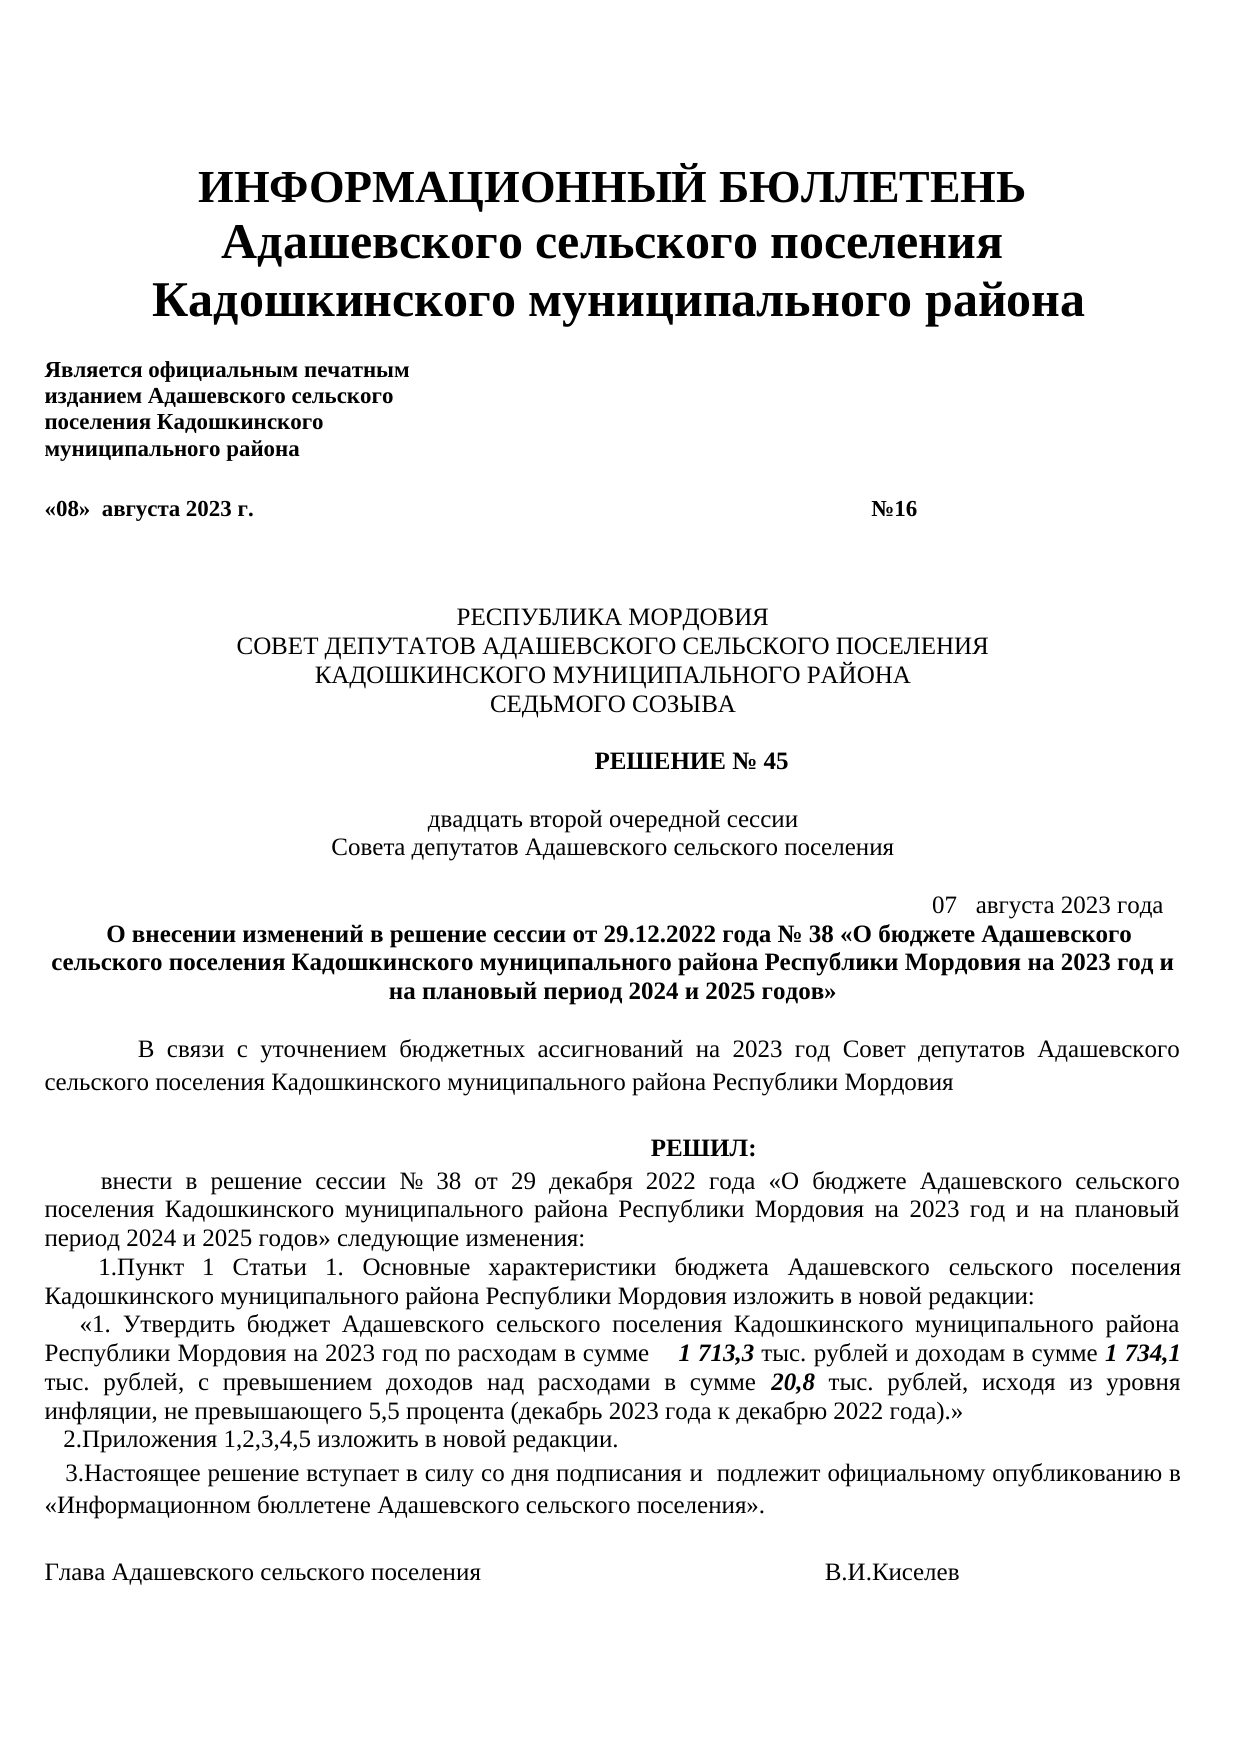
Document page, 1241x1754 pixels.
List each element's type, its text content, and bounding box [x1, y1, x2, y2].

text Адашевского сельского поселения [44, 212, 1181, 269]
text РЕШЕНИЕ № 45 [44, 746, 1181, 775]
text СОВЕТ ДЕПУТАТОВ АДАШЕВСКОГО СЕЛЬСКОГО ПОСЕЛЕНИЯ [44, 631, 1181, 660]
text 1.Пункт 1 Статьи 1. Основные характеристики бюджета Адашевского сельского поселения Кадошкинского муниципального района Республики Мордовия изложить в новой редакции: [44, 1252, 1181, 1309]
text внести в решение сессии № 38 от 29 декабря 2022 года «О бюджете Адашевского сельского поселения Кадошкинского муниципального района Республики Мордовия на 2023 год и на плановый период 2024 и 2025 годов» следующие изменения: [44, 1166, 1181, 1252]
text О внесении изменений в решение сессии от 29.12.2022 года № 38 «О бюджете Адашевского сельского поселения Кадошкинского муниципального района Республики Мордовия на 2023 год и на плановый период 2024 и 2025 годов» [44, 919, 1181, 1005]
text РЕСПУБЛИКА МОРДОВИЯ [44, 602, 1181, 631]
text «08» августа 2023 г. №16 [44, 495, 1181, 521]
text 07 августа 2023 года [44, 890, 1181, 919]
text В связи с уточнением бюджетных ассигнований на 2023 год Совет депутатов Адашевского сельского поселения Кадошкинского муниципального района Республики Мордовия [44, 1034, 1181, 1096]
text информационный бюллетень [44, 159, 1181, 212]
text СЕДЬМОГО СОЗЫВА [44, 689, 1181, 717]
text 3.Настоящее решение вступает в силу со дня подписания и подлежит официальному опубликованию в «Информационном бюллетене Адашевского сельского поселения». [44, 1458, 1181, 1519]
text Глава Адашевского сельского поселения В.И.Киселев [44, 1557, 1181, 1585]
text РЕШИЛ: [44, 1133, 1181, 1162]
text двадцать второй очередной сессии [44, 804, 1181, 832]
text Является официальным печатным [44, 356, 1181, 382]
text «1. Утвердить бюджет Адашевского сельского поселения Кадошкинского муниципального района Республики Мордовия на 2023 год по расходам в сумме 1 713,3 тыс. рублей и доходам в сумме 1 734,1 тыс. рублей, с превышением доходов над расходами в сумме 20,8 тыс. рублей, исходя из уровня инфляции, не превышающего 5,5 процента (декабрь 2023 года к декабрю 2022 года).» [44, 1309, 1181, 1424]
text Совета депутатов Адашевского сельского поселения [44, 832, 1181, 861]
text изданием Адашевского сельского [44, 382, 1181, 408]
text поселения Кадошкинского [44, 408, 1181, 435]
text муниципального района [44, 435, 1181, 461]
text Кадошкинского муниципального района [44, 269, 1181, 327]
text 2.Приложения 1,2,3,4,5 изложить в новой редакции. [44, 1424, 1181, 1453]
text КАДОШКИНСКОГО МУНИЦИПАЛЬНОГО РАЙОНА [44, 660, 1181, 689]
